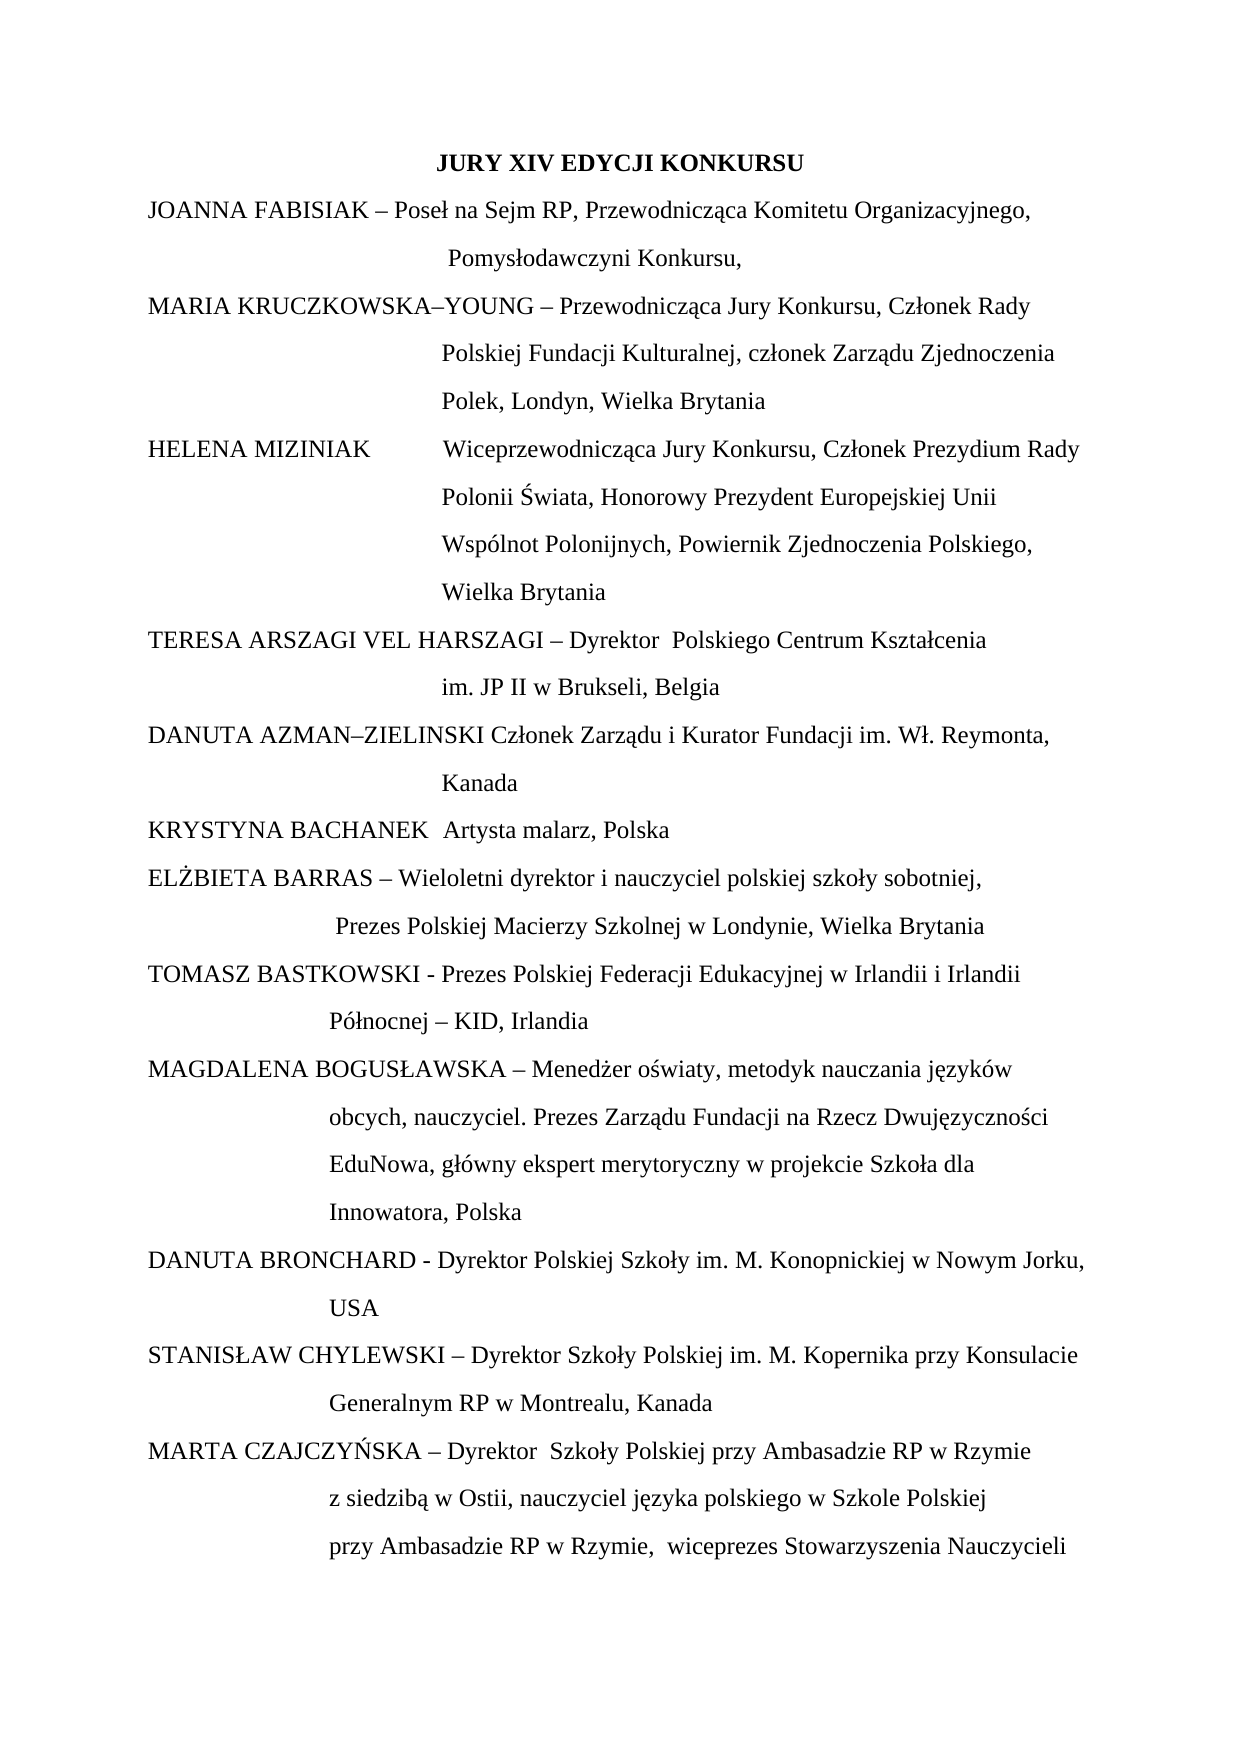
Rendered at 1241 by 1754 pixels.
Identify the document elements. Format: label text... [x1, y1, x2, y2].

text Generalnym RP w Montrealu, Kanada [148, 1388, 1093, 1417]
text Kanada [148, 768, 1093, 797]
text HELENA MIZINIAK Wiceprzewodnicząca Jury Konkursu, Członek Prezydium Rady [148, 434, 1093, 463]
text Północnej – KID, Irlandia [148, 1006, 1093, 1035]
text JOANNA FABISIAK – Poseł na Sejm RP, Przewodnicząca Komitetu Organizacyjnego, [148, 195, 1093, 224]
text z siedzibą w Ostii, nauczyciel języka polskiego w Szkole Polskiej [148, 1483, 1093, 1512]
text STANISŁAW CHYLEWSKI – Dyrektor Szkoły Polskiej im. M. Kopernika przy Konsulacie [148, 1340, 1093, 1369]
text USA [148, 1293, 1093, 1321]
text przy Ambasadzie RP w Rzymie, wiceprezes Stowarzyszenia Nauczycieli [148, 1531, 1093, 1560]
text MAGDALENA BOGUSŁAWSKA – Menedżer oświaty, metodyk nauczania języków [148, 1054, 1093, 1083]
text DANUTA BRONCHARD - Dyrektor Polskiej Szkoły im. M. Konopnickiej w Nowym Jorku, [148, 1245, 1093, 1274]
text Pomysłodawczyni Konkursu, [148, 243, 1093, 272]
text Wielka Brytania [148, 577, 1093, 606]
text obcych, nauczyciel. Prezes Zarządu Fundacji na Rzecz Dwujęzyczności [148, 1102, 1093, 1131]
text Polskiej Fundacji Kulturalnej, członek Zarządu Zjednoczenia [148, 338, 1093, 367]
text TOMASZ BASTKOWSKI - Prezes Polskiej Federacji Edukacyjnej w Irlandii i Irlandii [148, 959, 1093, 987]
text Polonii Świata, Honorowy Prezydent Europejskiej Unii [148, 482, 1093, 510]
text MARTA CZAJCZYŃSKA – Dyrektor Szkoły Polskiej przy Ambasadzie RP w Rzymie [148, 1436, 1093, 1464]
text Wspólnot Polonijnych, Powiernik Zjednoczenia Polskiego, [148, 529, 1093, 558]
text DANUTA AZMAN–ZIELINSKI Członek Zarządu i Kurator Fundacji im. Wł. Reymonta, [148, 720, 1093, 749]
text JURY XIV EDYCJI KONKURSU [148, 148, 1093, 176]
text TERESA ARSZAGI VEL HARSZAGI – Dyrektor Polskiego Centrum Kształcenia [148, 625, 1093, 653]
text Innowatora, Polska [148, 1197, 1093, 1226]
text EduNowa, główny ekspert merytoryczny w projekcie Szkoła dla [148, 1149, 1093, 1178]
text MARIA KRUCZKOWSKA–YOUNG – Przewodnicząca Jury Konkursu, Członek Rady [148, 291, 1093, 319]
text ELŻBIETA BARRAS – Wieloletni dyrektor i nauczyciel polskiej szkoły sobotniej, [148, 863, 1093, 892]
text KRYSTYNA BACHANEK Artysta malarz, Polska [148, 816, 1093, 844]
text Prezes Polskiej Macierzy Szkolnej w Londynie, Wielka Brytania [148, 911, 1093, 940]
text im. JP II w Brukseli, Belgia [148, 672, 1093, 701]
text Polek, Londyn, Wielka Brytania [148, 386, 1093, 415]
